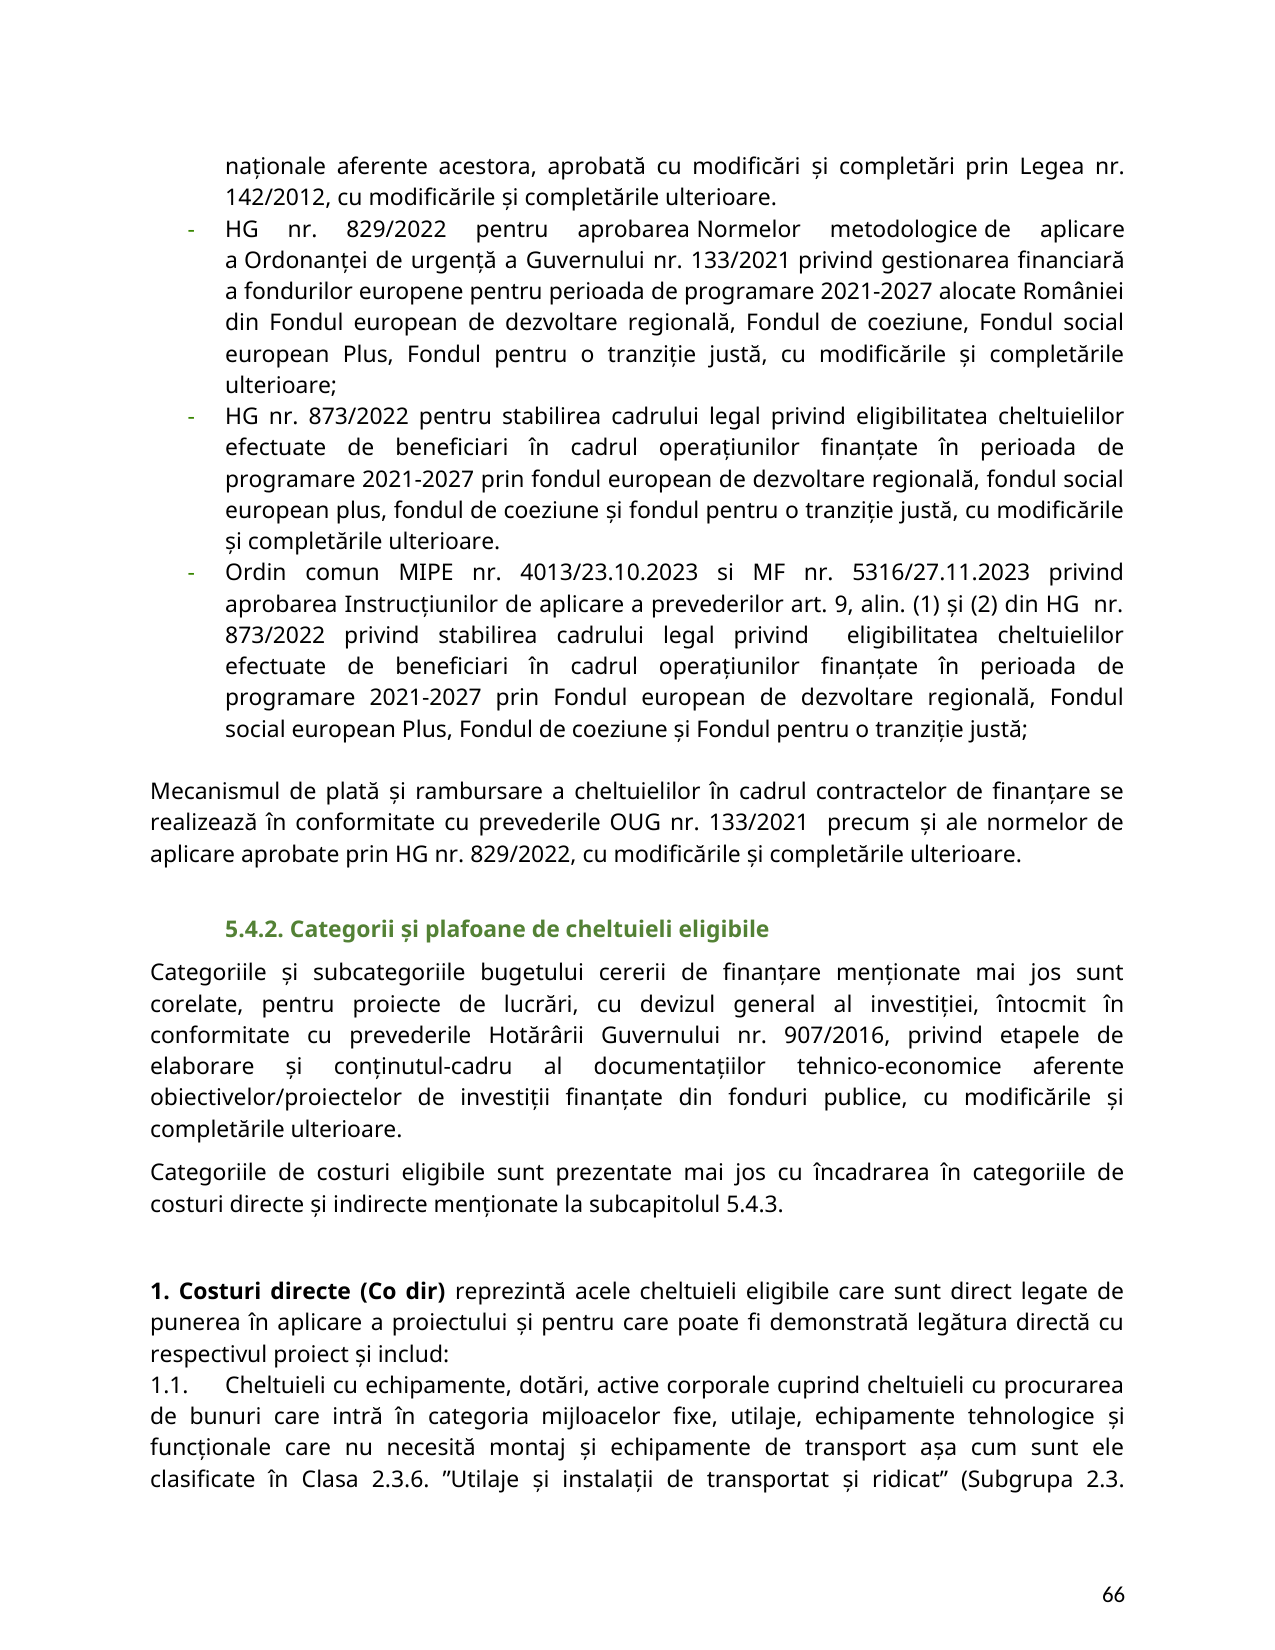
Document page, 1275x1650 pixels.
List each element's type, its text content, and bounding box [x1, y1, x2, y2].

text 1. Costuri directe (Co dir) reprezintă acele cheltuieli eligibile care sunt direct legate de punerea în aplicare a proiectului şi pentru care poate fi demonstrată legătura directă cu respectivul proiect și includ: [150, 1275, 1125, 1369]
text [150, 1369, 1125, 1494]
list HG nr. 829/2022 pentru aprobarea Normelor metodologice de aplicare a Ordonanței de urgență a Guvernului nr. 133/2021 privind gestionarea financiară a fondurilor europene pentru perioada de programare 2021-2027 alocate României din Fondul european de dezvoltare regională, Fondul de coeziune, Fondul social european Plus, Fondul pentru o tranziție justă, cu modificările și completările ulterioare; [187, 212, 1125, 400]
list HG nr. 873/2022 pentru stabilirea cadrului legal privind eligibilitatea cheltuielilor efectuate de beneficiari în cadrul operațiunilor finanțate în perioada de programare 2021-2027 prin fondul european de dezvoltare regională, fondul social european plus, fondul de coeziune și fondul pentru o tranziție justă, cu modificările și completările ulterioare. [187, 400, 1125, 556]
subtitle 5.4.2. Categorii și plafoane de cheltuieli eligibile [225, 912, 1125, 944]
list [187, 150, 1125, 212]
text Categoriile de costuri eligibile sunt prezentate mai jos cu încadrarea în categoriile de costuri directe și indirecte menționate la subcapitolul 5.4.3. [150, 1156, 1125, 1219]
list Ordin comun MIPE nr. 4013/23.10.2023 si MF nr. 5316/27.11.2023 privind aprobarea Instrucțiunilor de aplicare a prevederilor art. 9, alin. (1) și (2) din HG nr. 873/2022 privind stabilirea cadrului legal privind eligibilitatea cheltuielilor efectuate de beneficiari în cadrul operațiunilor finanțate în perioada de programare 2021-2027 prin Fondul european de dezvoltare regională, Fondul social european Plus, Fondul de coeziune și Fondul pentru o tranziție justă; [187, 556, 1125, 744]
text Mecanismul de plată şi rambursare a cheltuielilor în cadrul contractelor de finanțare se realizează în conformitate cu prevederile OUG nr. 133/2021 precum şi ale normelor de aplicare aprobate prin HG nr. 829/2022, cu modificările și completările ulterioare. [150, 775, 1125, 869]
text Categoriile și subcategoriile bugetului cererii de finanțare menționate mai jos sunt corelate, pentru proiecte de lucrări, cu devizul general al investiției, întocmit în conformitate cu prevederile Hotărârii Guvernului nr. 907/2016, privind etapele de elaborare și conținutul-cadru al documentațiilor tehnico-economice aferente obiectivelor/proiectelor de investiții finanțate din fonduri publice, cu modificările și completările ulterioare. [150, 956, 1125, 1144]
